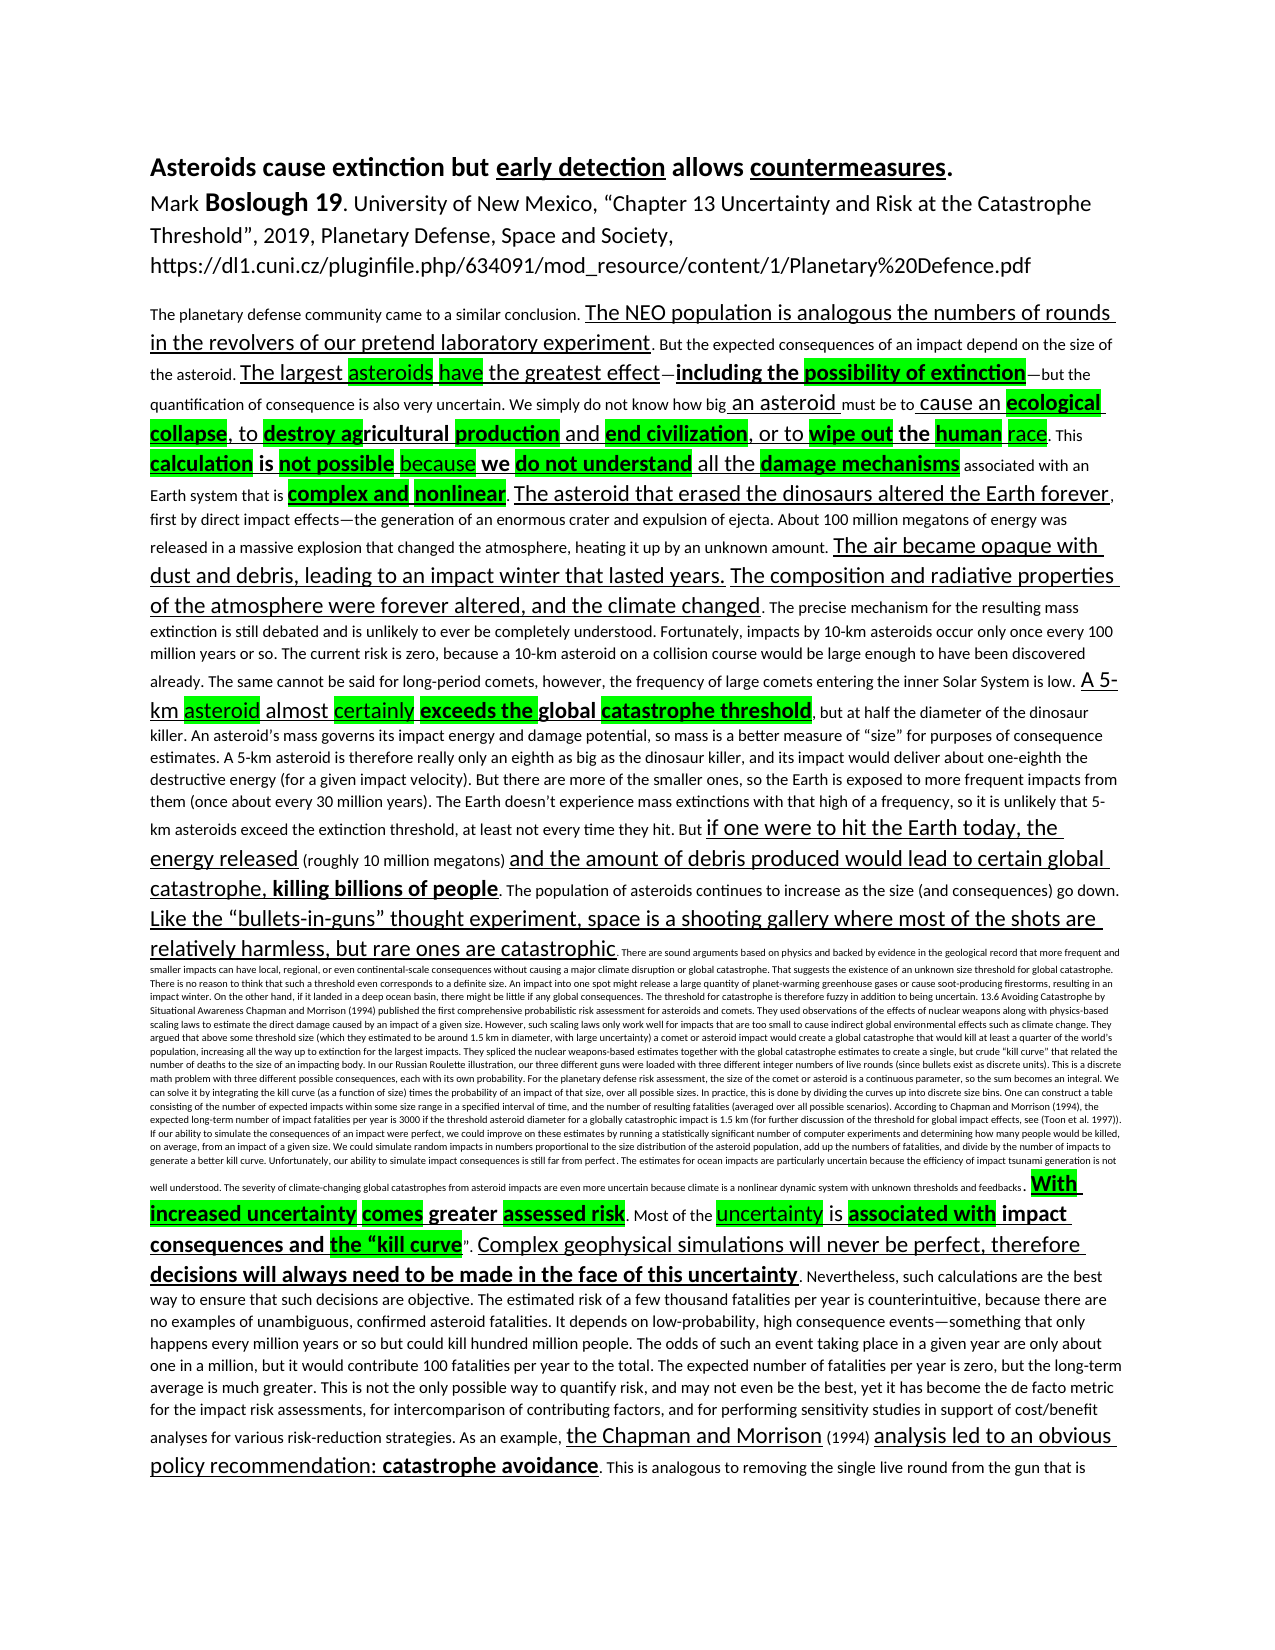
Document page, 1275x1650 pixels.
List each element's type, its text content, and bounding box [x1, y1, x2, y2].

subtitle Asteroids cause extinction but early detection allows countermeasures. [150, 150, 1125, 183]
text Mark Boslough 19. University of New Mexico, “Chapter 13 Uncertainty and Risk at the Catastrophe Threshold”, 2019, Planetary Defense, Space and Society, https://dl1.cuni.cz/pluginfile.php/634091/mod_resource/content/1/Planetary%20Defence.pdf [150, 186, 1125, 279]
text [150, 298, 1125, 1479]
